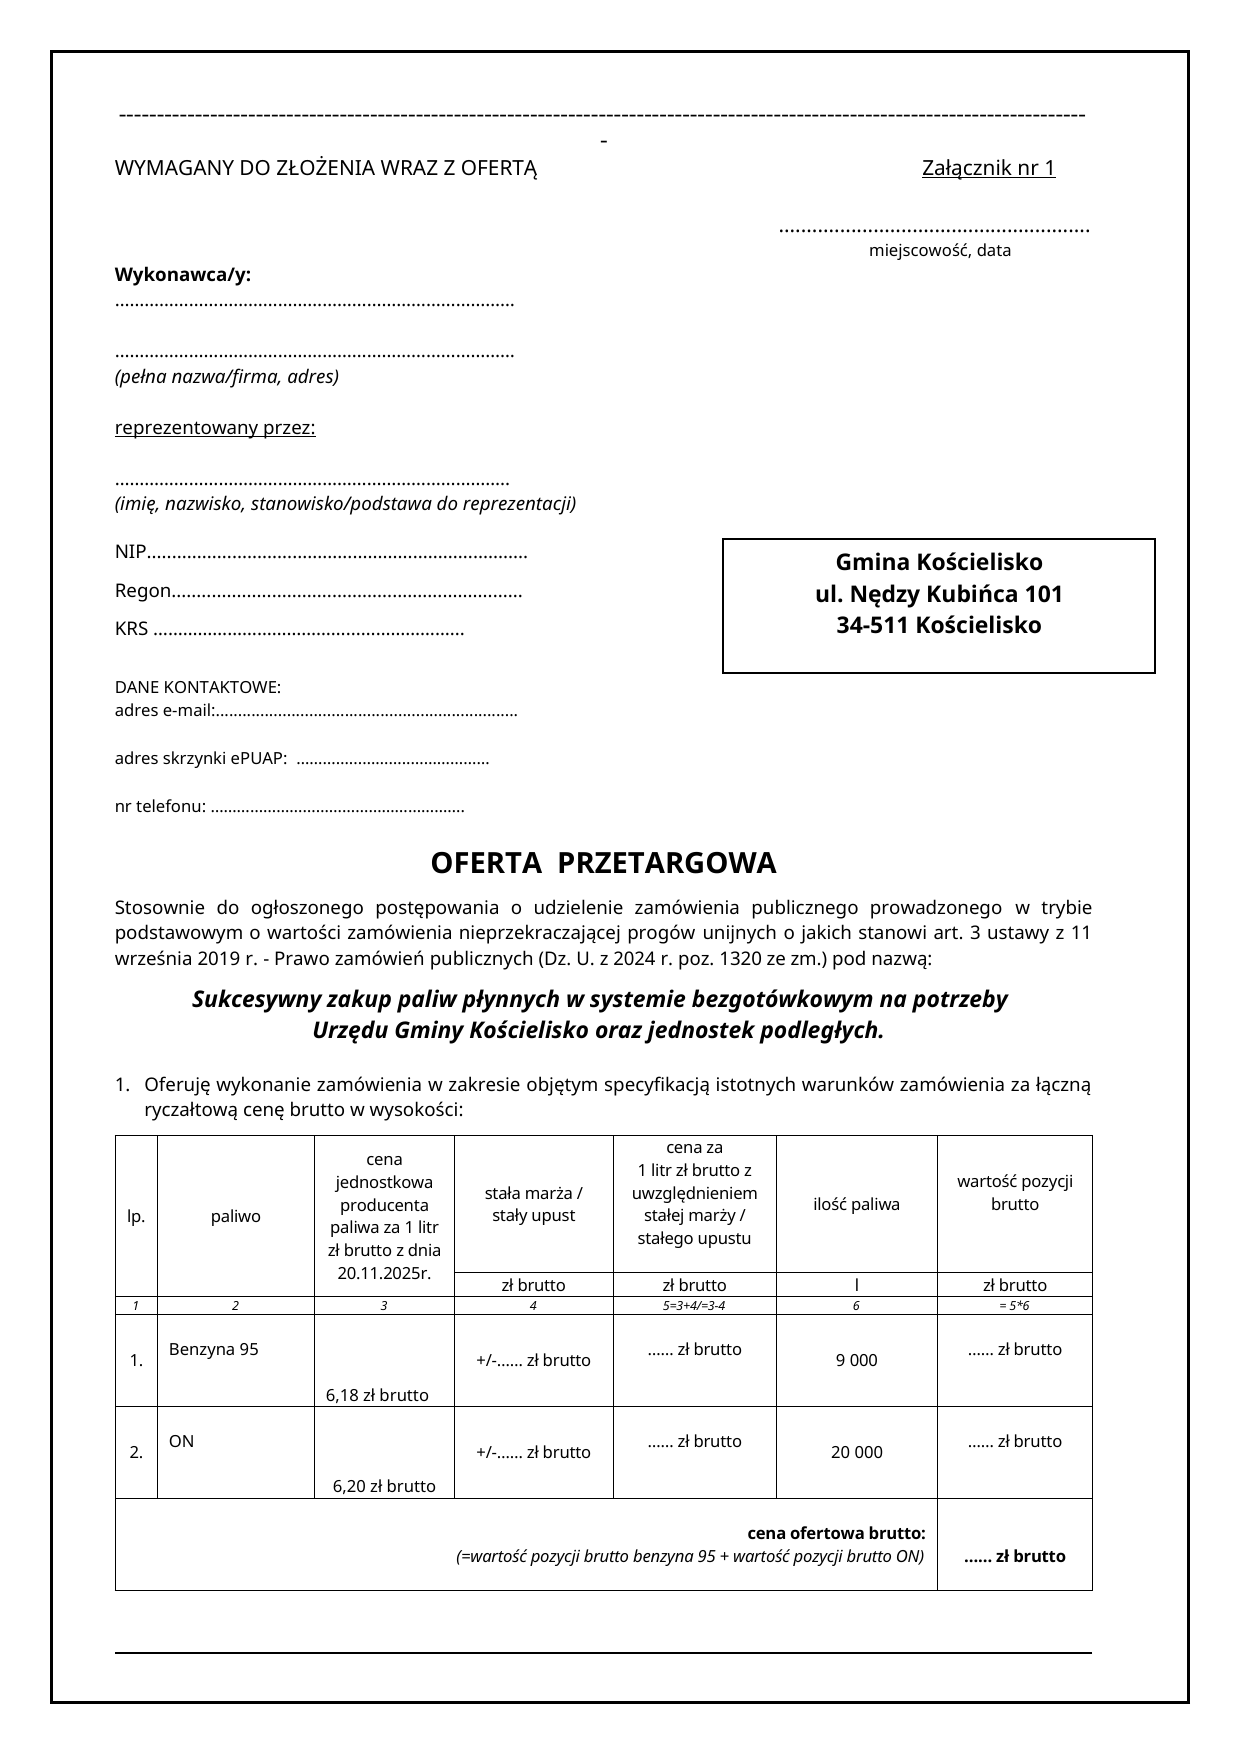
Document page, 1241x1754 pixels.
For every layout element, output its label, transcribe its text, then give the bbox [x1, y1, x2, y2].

table_header cena jednostkowa producenta paliwa za 1 litr zł brutto z dnia 20.11.2025r. [315, 1136, 454, 1296]
text ……………………………………………………………………… [114, 337, 1085, 363]
text ……………………………………………………………………… [114, 286, 1085, 312]
table_cell …… zł brutto [938, 1315, 1092, 1406]
table_cell …… zł brutto [614, 1407, 776, 1498]
table_cell Benzyna 95 [158, 1315, 314, 1406]
text reprezentowany przez: [114, 414, 1085, 439]
table_cell 6,18 zł brutto [315, 1315, 454, 1406]
table_cell zł brutto [938, 1273, 1092, 1296]
table_cell 6,20 zł brutto [315, 1407, 454, 1498]
text Wykonawca/y: [114, 261, 1085, 286]
table_header wartość pozycji brutto [938, 1136, 1092, 1272]
table_header lp. [116, 1136, 157, 1296]
text adres e-mail:.................................................................... [114, 699, 602, 722]
text OFERTA PRZETARGOWA [114, 842, 1092, 882]
list Sukcesywny zakup paliw płynnych w systemie bezgotówkowym na potrzeby [107, 983, 1092, 1014]
text miejscowość, data [714, 238, 1091, 261]
table_header ilość paliwa [777, 1136, 937, 1272]
table_cell 4 [455, 1297, 613, 1314]
text ........................................................ [114, 210, 1091, 238]
table_cell 5=3+4/=3-4 [614, 1297, 776, 1314]
table_cell zł brutto [614, 1273, 776, 1296]
table_cell 3 [315, 1297, 454, 1314]
table_cell 1. [116, 1315, 157, 1406]
list Urzędu Gminy Kościelisko oraz jednostek podległych. [107, 1014, 1092, 1046]
table_cell 1 [116, 1297, 157, 1314]
text Regon...................................................................... [114, 577, 602, 602]
table_header paliwo [158, 1136, 314, 1296]
table_cell …… zł brutto [938, 1499, 1092, 1589]
table_cell 2. [116, 1407, 157, 1498]
table_cell = 5*6 [938, 1297, 1092, 1314]
table_cell l [777, 1273, 937, 1296]
text NIP............................................................................ [114, 539, 602, 564]
table_cell +/-…… zł brutto [455, 1315, 613, 1406]
table_cell +/-…… zł brutto [455, 1407, 613, 1498]
table_cell 6 [777, 1297, 937, 1314]
text nr telefonu: …………………………………………………. [114, 794, 602, 817]
list Oferuję wykonanie zamówienia w zakresie objętym specyfikacją istotnych warunków zamówienia za łączną ryczałtową cenę brutto w wysokości: [114, 1071, 1092, 1122]
text …………………………………………………………………….. [114, 465, 1085, 491]
text DANE KONTAKTOWE: [114, 676, 602, 699]
text Stosownie do ogłoszonego postępowania o udzielenie zamówienia publicznego prowadzonego w trybie podstawowym o wartości zamówienia nieprzekraczającej progów unijnych o jakich stanowi art. 3 ustawy z 11 września 2019 r. - Prawo zamówień publicznych (Dz. U. z 2024 r. poz. 1320 ze zm.) pod nazwą: [114, 894, 1092, 971]
text (pełna nazwa/firma, adres) [114, 363, 1085, 388]
table_cell 9 000 [777, 1315, 937, 1406]
text WYMAGANY DO ZŁOŻENIA WRAZ Z OFERTĄ Załącznik nr 1 [114, 153, 1092, 181]
table_cell …… zł brutto [614, 1315, 776, 1406]
table_header stała marża / stały upust [455, 1136, 613, 1272]
text (imię, nazwisko, stanowisko/podstawa do reprezentacji) [114, 491, 1085, 516]
table_cell 2 [158, 1297, 314, 1314]
table_cell 20 000 [777, 1407, 937, 1498]
text KRS …………………………………...………………... [114, 615, 602, 641]
table_header cena za 1 litr zł brutto z uwzględnieniem stałej marży / stałego upustu [614, 1136, 776, 1272]
table_cell zł brutto [455, 1273, 613, 1296]
table_cell ON [158, 1407, 314, 1498]
table_cell …… zł brutto [938, 1407, 1092, 1498]
text adres skrzynki ePUAP: …………...………..……………… [114, 747, 602, 769]
table_cell cena ofertowa brutto: (=wartość pozycji brutto benzyna 95 + wartość pozycji brutto ON) [116, 1499, 937, 1589]
